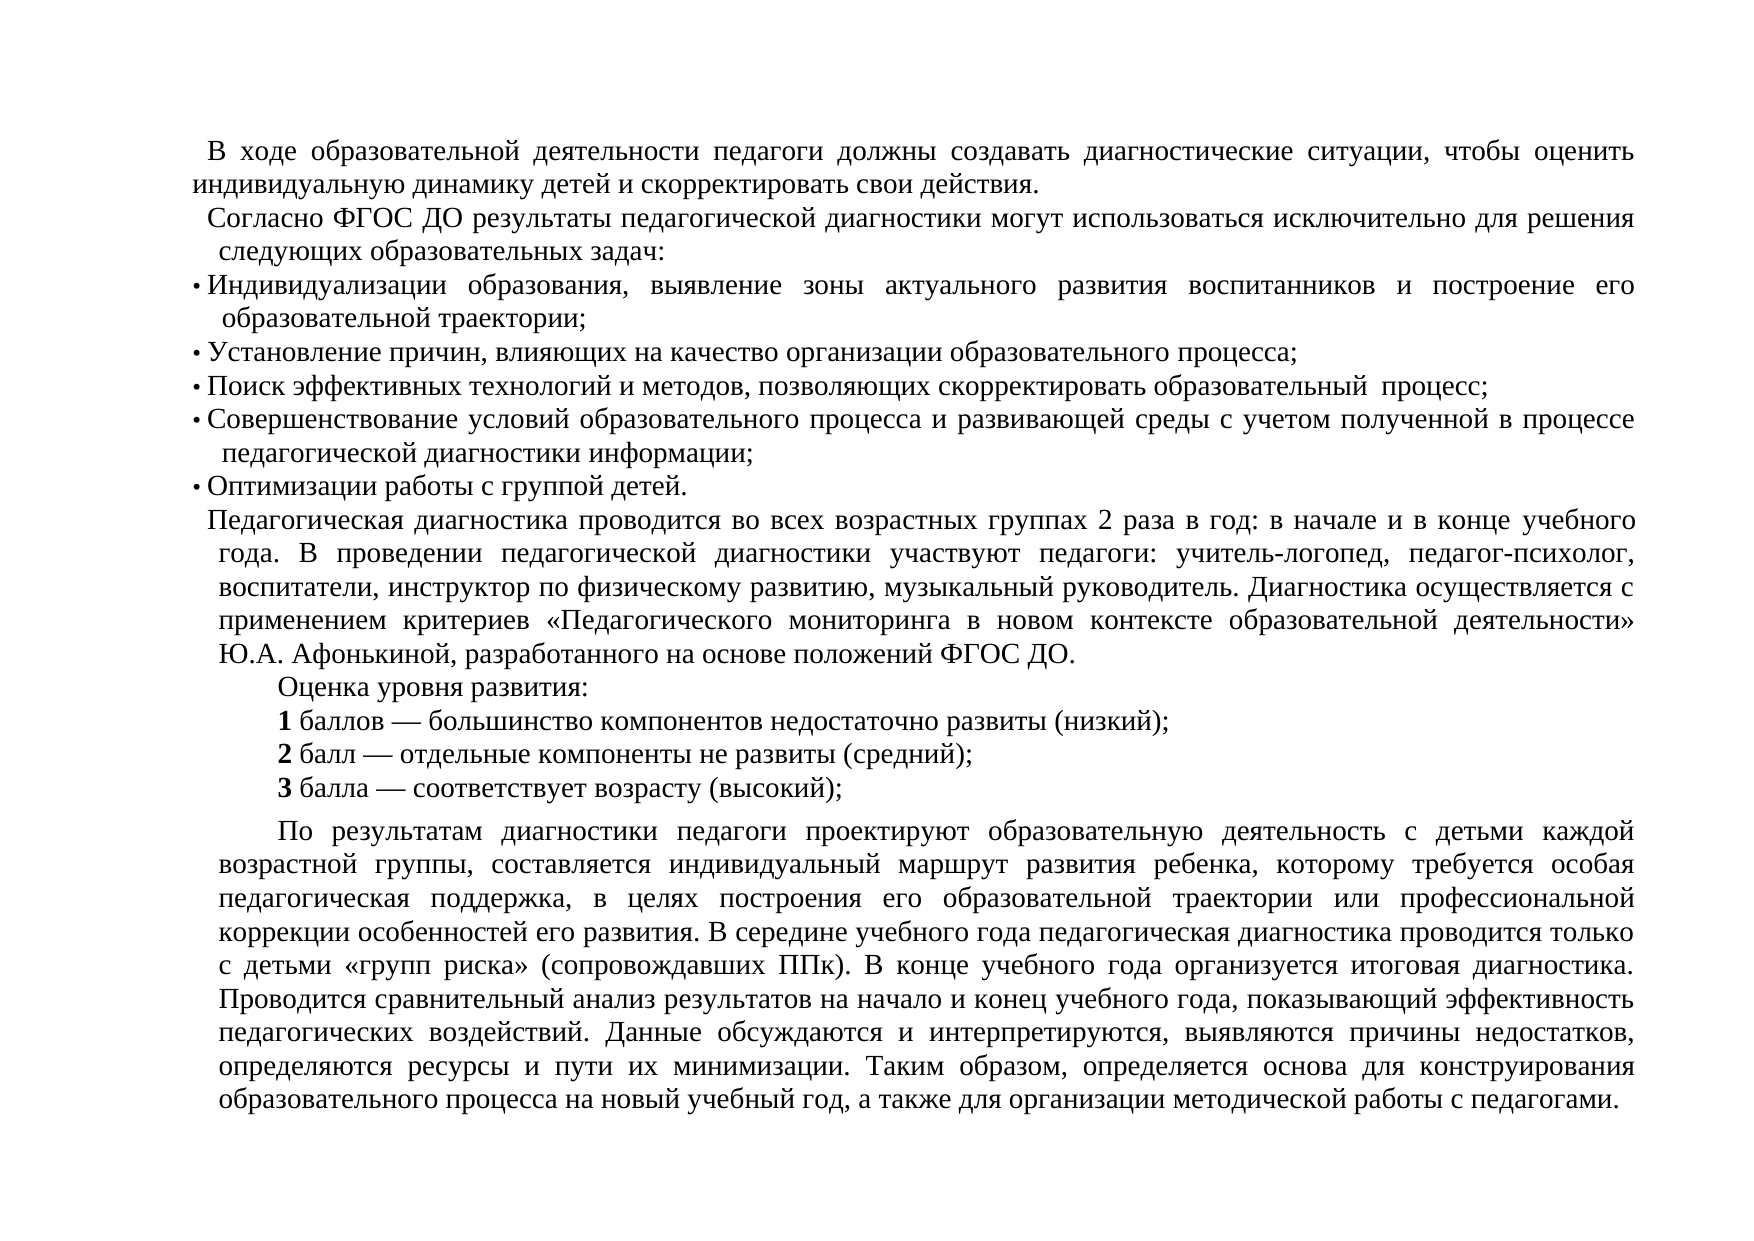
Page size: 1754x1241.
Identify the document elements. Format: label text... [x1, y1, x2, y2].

list Совершенствование условий образовательного процесса и развивающей среды с учетом полученной в процессе педагогической диагностики информации; [192, 401, 1636, 468]
text Оценка уровня развития: [277, 669, 1636, 703]
text Педагогическая диагностика проводится во всех возрастных группах 2 раза в год: в начале и в конце учебного года. В проведении педагогической диагностики участвуют педагоги: учитель-логопед, педагог-психолог, воспитатели, инструктор по физическому развитию, музыкальный руководитель. Диагностика осуществляется с применением критериев «Педагогического мониторинга в новом контексте образовательной деятельности» Ю.А. Афонькиной, разработанного на основе положений ФГОС ДО. [207, 502, 1636, 669]
text 1 баллов — большинство компонентов недостаточно развиты (низкий); [277, 703, 1636, 737]
text 2 балл — отдельные компоненты не развиты (средний); [277, 737, 1636, 770]
text В ходе образовательной деятельности педагоги должны создавать диагностические ситуации, чтобы оценить индивидуальную динамику детей и скорректировать свои действия. [192, 133, 1636, 200]
text 3 балла — соответствует возрасту (высокий); [277, 770, 1636, 804]
text По результатам диагностики педагоги проектируют образовательную деятельность с детьми каждой возрастной группы, составляется индивидуальный маршрут развития ребенка, которому требуется особая педагогическая поддержка, в целях построения его образовательной траектории или профессиональной коррекции особенностей его развития. В середине учебного года педагогическая диагностика проводится только с детьми «групп риска» (сопровождавших ППк). В конце учебного года организуется итоговая диагностика. Проводится сравнительный анализ результатов на начало и конец учебного года, показывающий эффективность педагогических воздействий. Данные обсуждаются и интерпретируются, выявляются причины недостатков, определяются ресурсы и пути их минимизации. Таким образом, определяется основа для конструирования образовательного процесса на новый учебный год, а также для организации методической работы с педагогами. [218, 813, 1636, 1115]
list Установление причин, влияющих на качество организации образовательного процесса; [192, 334, 1636, 368]
text Согласно ФГОС ДО результаты педагогической диагностики могут использоваться исключительно для решения следующих образовательных задач: [207, 200, 1636, 267]
list Оптимизации работы с группой детей. [192, 468, 1636, 502]
list Поиск эффективных технологий и методов, позволяющих скорректировать образовательный процесс; [192, 368, 1636, 401]
list Индивидуализации образования, выявление зоны актуального развития воспитанников и построение его образовательной траектории; [192, 267, 1636, 334]
